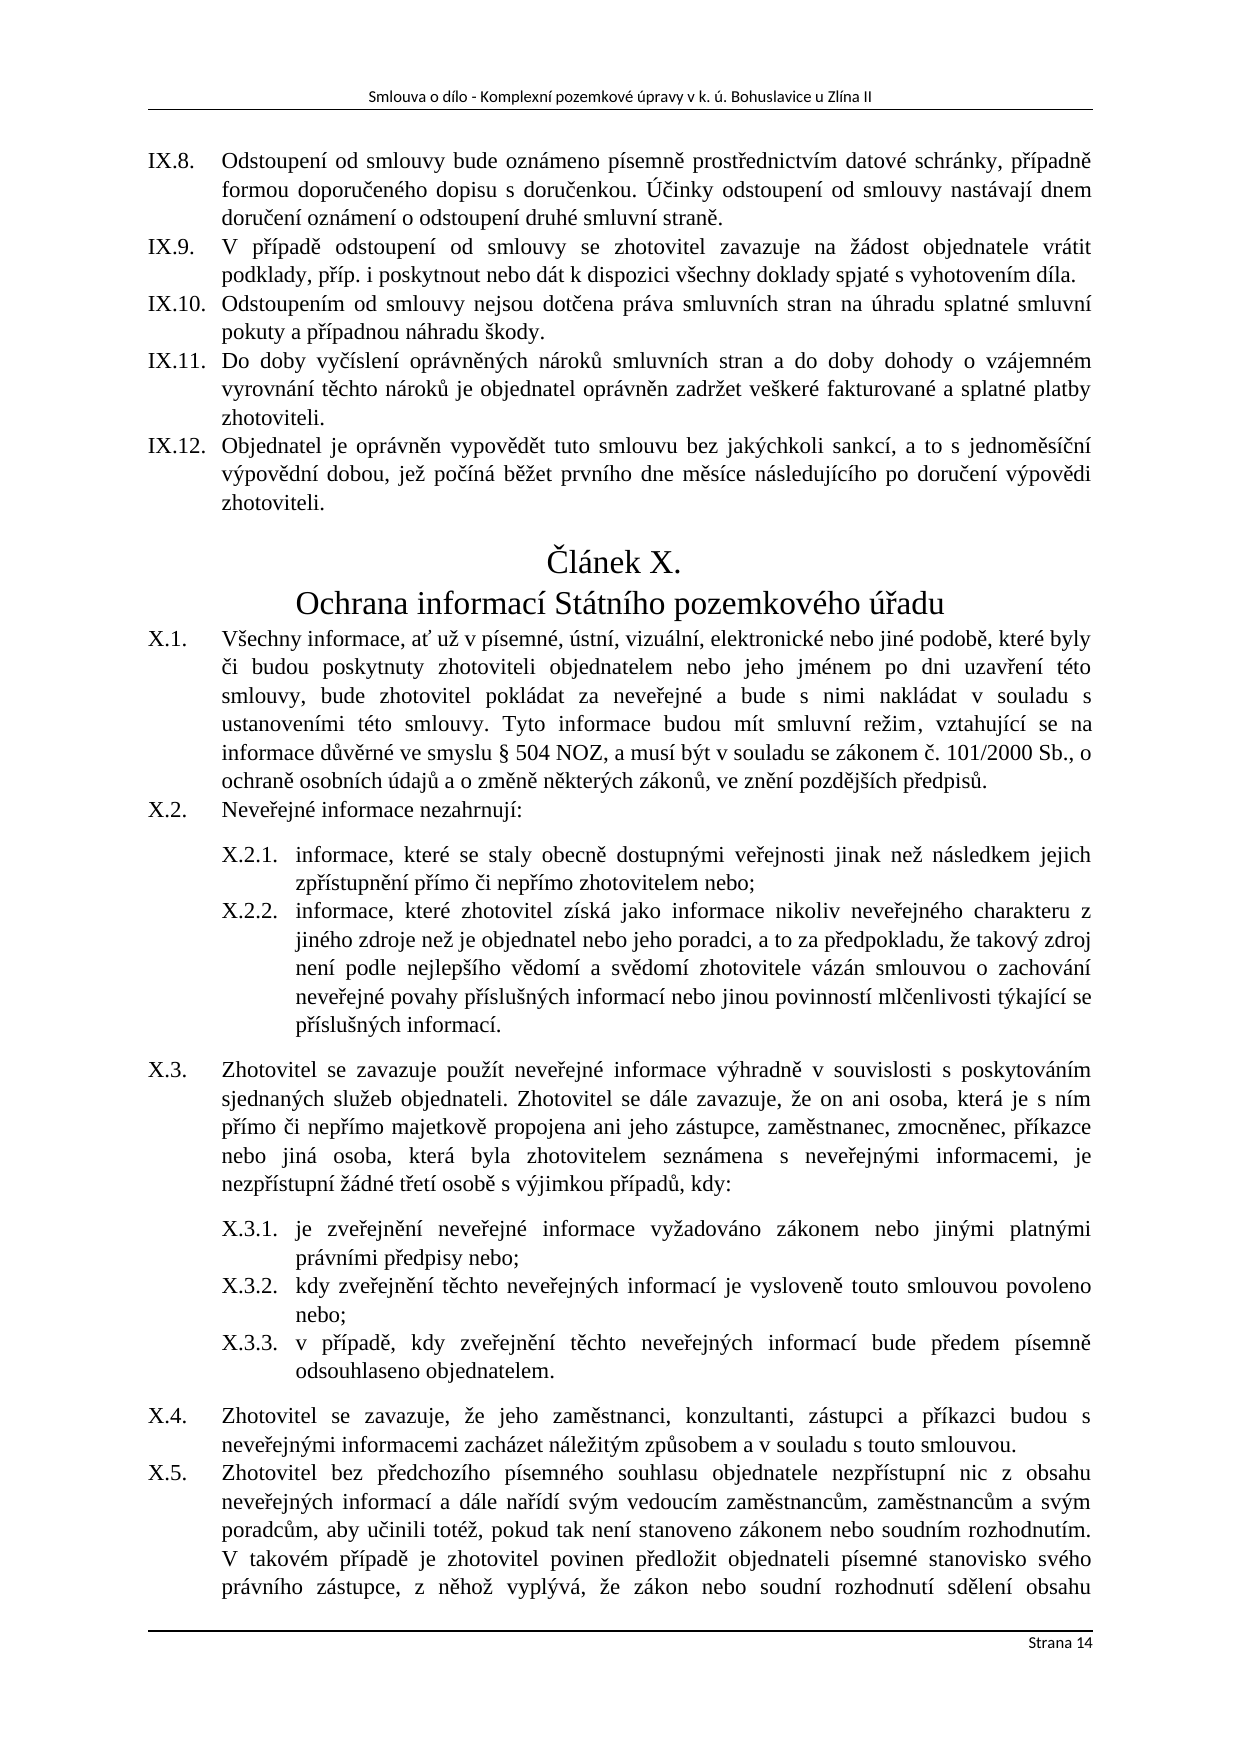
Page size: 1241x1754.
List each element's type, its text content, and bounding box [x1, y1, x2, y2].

subtitle Ochrana informací Státního pozemkového úřadu [148, 542, 1093, 622]
text informace, které se staly obecně dostupnými veřejnosti jinak než následkem jejich zpřístupnění přímo či nepřímo zhotovitelem nebo; [221, 841, 1093, 896]
text kdy zveřejnění těchto neveřejných informací je vysloveně touto smlouvou povoleno nebo; [221, 1272, 1093, 1327]
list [148, 1459, 1093, 1599]
list Všechny informace, ať už v písemné, ústní, vizuální, elektronické nebo jiné podobě, které byly či budou poskytnuty zhotoviteli objednatelem nebo jeho jménem po dni uzavření této smlouvy, bude zhotovitel pokládat za neveřejné a bude s nimi nakládat v souladu s ustanoveními této smlouvy. Tyto informace budou mít smluvní režim, vztahující se na informace důvěrné ve smyslu § 504 NOZ, a musí být v souladu se zákonem č. 101/2000 Sb., o ochraně osobních údajů a o změně některých zákonů, ve znění pozdějších předpisů. [148, 625, 1093, 793]
text je zveřejnění neveřejné informace vyžadováno zákonem nebo jinými platnými právními předpisy nebo; [221, 1215, 1093, 1270]
list Odstoupením od smlouvy nejsou dotčena práva smluvních stran na úhradu splatné smluvní pokuty a případnou náhradu škody. [148, 290, 1093, 344]
list Do doby vyčíslení oprávněných nároků smluvních stran a do doby dohody o vzájemném vyrovnání těchto nároků je objednatel oprávněn zadržet veškeré fakturované a splatné platby zhotoviteli. [148, 347, 1093, 430]
list Odstoupení od smlouvy bude oznámeno písemně prostřednictvím datové schránky, případně formou doporučeného dopisu s doručenkou. Účinky odstoupení od smlouvy nastávají dnem doručení oznámení o odstoupení druhé smluvní straně. [148, 148, 1093, 231]
text informace, které zhotovitel získá jako informace nikoliv neveřejného charakteru z jiného zdroje než je objednatel nebo jeho poradci, a to za předpokladu, že takový zdroj není podle nejlepšího vědomí a svědomí zhotovitele vázán smlouvou o zachování neveřejné povahy příslušných informací nebo jinou povinností mlčenlivosti týkající se příslušných informací. [221, 898, 1093, 1038]
list Neveřejné informace nezahrnují: [148, 796, 1093, 822]
list Zhotovitel se zavazuje použít neveřejné informace výhradně v souvislosti s poskytováním sjednaných služeb objednateli. Zhotovitel se dále zavazuje, že on ani osoba, která je s ním přímo či nepřímo majetkově propojena ani jeho zástupce, zaměstnanec, zmocněnec, příkazce nebo jiná osoba, která byla zhotovitelem seznámena s neveřejnými informacemi, je nezpřístupní žádné třetí osobě s výjimkou případů, kdy: [148, 1056, 1093, 1197]
list Objednatel je oprávněn vypovědět tuto smlouvu bez jakýchkoli sankcí, a to s jednoměsíční výpovědní dobou, jež počíná běžet prvního dne měsíce následujícího po doručení výpovědi zhotoviteli. [148, 432, 1093, 515]
list Zhotovitel se zavazuje, že jeho zaměstnanci, konzultanti, zástupci a příkazci budou s neveřejnými informacemi zacházet náležitým způsobem a v souladu s touto smlouvou. [148, 1403, 1093, 1457]
list V případě odstoupení od smlouvy se zhotovitel zavazuje na žádost objednatele vrátit podklady, příp. i poskytnout nebo dát k dispozici všechny doklady spjaté s vyhotovením díla. [148, 233, 1093, 288]
text v případě, kdy zveřejnění těchto neveřejných informací bude předem písemně odsouhlaseno objednatelem. [221, 1329, 1093, 1384]
